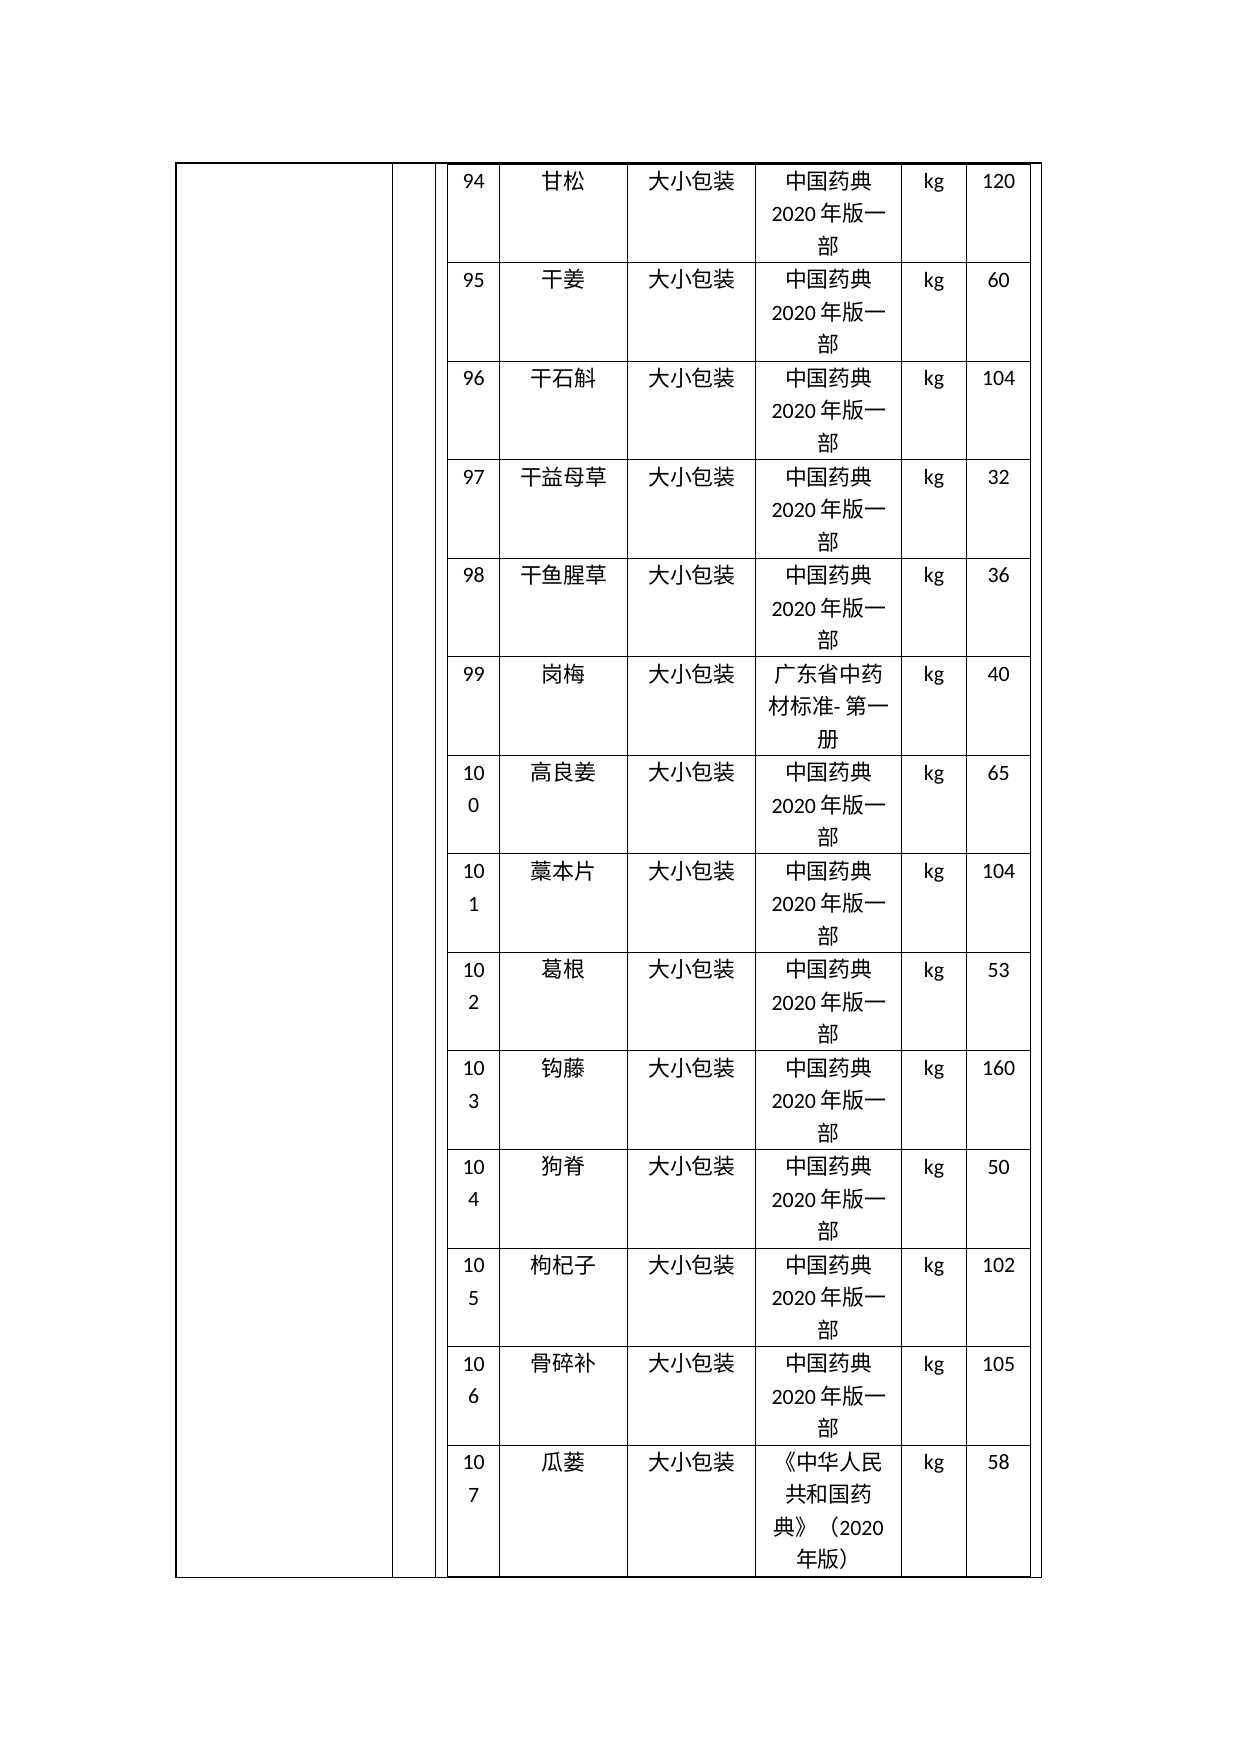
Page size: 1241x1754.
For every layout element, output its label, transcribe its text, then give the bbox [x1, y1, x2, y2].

table_cell 一、规格及执行标准： 中药饮片需求一览表 [628, 1249, 755, 1346]
table_cell 一、规格及执行标准： 中药饮片需求一览表 [902, 756, 966, 853]
table_cell 一、规格及执行标准： 中药饮片需求一览表 [756, 854, 901, 952]
table_cell [177, 164, 392, 1577]
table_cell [628, 165, 755, 262]
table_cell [628, 1446, 755, 1576]
table_cell 一、规格及执行标准： 中药饮片需求一览表 [448, 263, 499, 361]
table_cell 一、规格及执行标准： 中药饮片需求一览表 [448, 559, 499, 656]
table_cell 一、规格及执行标准： 中药饮片需求一览表 [448, 953, 499, 1050]
table_cell 一、规格及执行标准： 中药饮片需求一览表 [628, 1051, 755, 1149]
table_cell 一、规格及执行标准： 中药饮片需求一览表 [967, 1051, 1030, 1149]
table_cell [500, 1446, 627, 1576]
table_cell 一、规格及执行标准： 中药饮片需求一览表 [756, 460, 901, 558]
table_cell 一、规格及执行标准： 中药饮片需求一览表 [628, 263, 755, 361]
table_cell 一、规格及执行标准： 中药饮片需求一览表 [500, 756, 627, 853]
table_cell 一、规格及执行标准： 中药饮片需求一览表 [967, 657, 1030, 755]
table_cell 一、规格及执行标准： 中药饮片需求一览表 [448, 1347, 499, 1445]
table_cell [756, 1446, 901, 1576]
table_cell 一、规格及执行标准： 中药饮片需求一览表 [500, 1051, 627, 1149]
table_cell 一、规格及执行标准： 中药饮片需求一览表 [500, 263, 627, 361]
table_cell 一、规格及执行标准： 中药饮片需求一览表 [448, 854, 499, 952]
table_cell 一、规格及执行标准： 中药饮片需求一览表 [628, 953, 755, 1050]
table_cell 一、规格及执行标准： 中药饮片需求一览表 [500, 1150, 627, 1248]
table_cell 一、规格及执行标准： 中药饮片需求一览表 [902, 1051, 966, 1149]
table_cell 一、规格及执行标准： 中药饮片需求一览表 [448, 1249, 499, 1346]
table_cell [756, 165, 901, 262]
table_cell 一、规格及执行标准： 中药饮片需求一览表 [628, 657, 755, 755]
table_cell 一、规格及执行标准： 中药饮片需求一览表 [756, 263, 901, 361]
table_cell 一、规格及执行标准： 中药饮片需求一览表 [448, 756, 499, 853]
table_cell 一、规格及执行标准： 中药饮片需求一览表 [756, 657, 901, 755]
table_cell 一、规格及执行标准： 中药饮片需求一览表 [500, 559, 627, 656]
table_cell 一、规格及执行标准： 中药饮片需求一览表 [967, 263, 1030, 361]
table_cell 一、规格及执行标准： 中药饮片需求一览表 [756, 953, 901, 1050]
table_cell 一、规格及执行标准： 中药饮片需求一览表 [756, 559, 901, 656]
table_cell 一、规格及执行标准： 中药饮片需求一览表 [902, 263, 966, 361]
table_cell 一、规格及执行标准： 中药饮片需求一览表 [448, 1051, 499, 1149]
table_cell 一、规格及执行标准： 中药饮片需求一览表 [967, 1347, 1030, 1445]
table_cell 一、规格及执行标准： 中药饮片需求一览表 [967, 460, 1030, 558]
table_cell 一、规格及执行标准： 中药饮片需求一览表 [967, 559, 1030, 656]
table_cell 一、规格及执行标准： 中药饮片需求一览表 [967, 756, 1030, 853]
table_cell 一、规格及执行标准： 中药饮片需求一览表 [967, 953, 1030, 1050]
table_cell 一、规格及执行标准： 中药饮片需求一览表 [902, 559, 966, 656]
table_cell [448, 165, 499, 262]
table_cell 一、规格及执行标准： 中药饮片需求一览表 [500, 460, 627, 558]
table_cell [902, 1446, 966, 1576]
table_cell 一、规格及执行标准： 中药饮片需求一览表 [967, 1150, 1030, 1248]
table_cell 一、规格及执行标准： 中药饮片需求一览表 [500, 362, 627, 459]
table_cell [436, 164, 447, 1577]
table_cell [967, 1446, 1030, 1576]
table_cell 一、规格及执行标准： 中药饮片需求一览表 [628, 460, 755, 558]
table_cell 一、规格及执行标准： 中药饮片需求一览表 [756, 362, 901, 459]
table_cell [967, 165, 1030, 262]
table_cell 一、规格及执行标准： 中药饮片需求一览表 [967, 1249, 1030, 1346]
table_cell 一、规格及执行标准： 中药饮片需求一览表 [628, 559, 755, 656]
table_cell 一、规格及执行标准： 中药饮片需求一览表 [628, 854, 755, 952]
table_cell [1031, 164, 1041, 1577]
table_cell 一、规格及执行标准： 中药饮片需求一览表 [902, 1347, 966, 1445]
table_cell 一、规格及执行标准： 中药饮片需求一览表 [628, 1347, 755, 1445]
table_cell 一、规格及执行标准： 中药饮片需求一览表 [902, 657, 966, 755]
table_cell 一、规格及执行标准： 中药饮片需求一览表 [756, 1051, 901, 1149]
table_cell 1 [393, 164, 435, 1577]
table_cell 一、规格及执行标准： 中药饮片需求一览表 [500, 953, 627, 1050]
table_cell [500, 165, 627, 262]
table_cell 一、规格及执行标准： 中药饮片需求一览表 [448, 460, 499, 558]
table_cell 一、规格及执行标准： 中药饮片需求一览表 [628, 362, 755, 459]
table_cell 一、规格及执行标准： 中药饮片需求一览表 [902, 854, 966, 952]
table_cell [448, 1446, 499, 1576]
table_cell 一、规格及执行标准： 中药饮片需求一览表 [967, 362, 1030, 459]
table_cell 一、规格及执行标准： 中药饮片需求一览表 [448, 362, 499, 459]
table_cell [902, 165, 966, 262]
table_cell 一、规格及执行标准： 中药饮片需求一览表 [902, 953, 966, 1050]
table_cell 一、规格及执行标准： 中药饮片需求一览表 [756, 1249, 901, 1346]
table_cell 一、规格及执行标准： 中药饮片需求一览表 [902, 1249, 966, 1346]
table_cell 一、规格及执行标准： 中药饮片需求一览表 [628, 1150, 755, 1248]
table_cell 一、规格及执行标准： 中药饮片需求一览表 [902, 460, 966, 558]
table_cell 一、规格及执行标准： 中药饮片需求一览表 [500, 657, 627, 755]
table_cell 一、规格及执行标准： 中药饮片需求一览表 [756, 1347, 901, 1445]
table_cell 一、规格及执行标准： 中药饮片需求一览表 [448, 657, 499, 755]
table_cell 一、规格及执行标准： 中药饮片需求一览表 [628, 756, 755, 853]
table_cell 一、规格及执行标准： 中药饮片需求一览表 [500, 1249, 627, 1346]
table_cell 一、规格及执行标准： 中药饮片需求一览表 [500, 1347, 627, 1445]
table_cell 一、规格及执行标准： 中药饮片需求一览表 [756, 1150, 901, 1248]
table_cell 一、规格及执行标准： 中药饮片需求一览表 [448, 1150, 499, 1248]
table_cell 一、规格及执行标准： 中药饮片需求一览表 [902, 1150, 966, 1248]
table_cell 一、规格及执行标准： 中药饮片需求一览表 [902, 362, 966, 459]
table_cell 一、规格及执行标准： 中药饮片需求一览表 [500, 854, 627, 952]
table_cell 一、规格及执行标准： 中药饮片需求一览表 [756, 756, 901, 853]
table_cell 一、规格及执行标准： 中药饮片需求一览表 [967, 854, 1030, 952]
